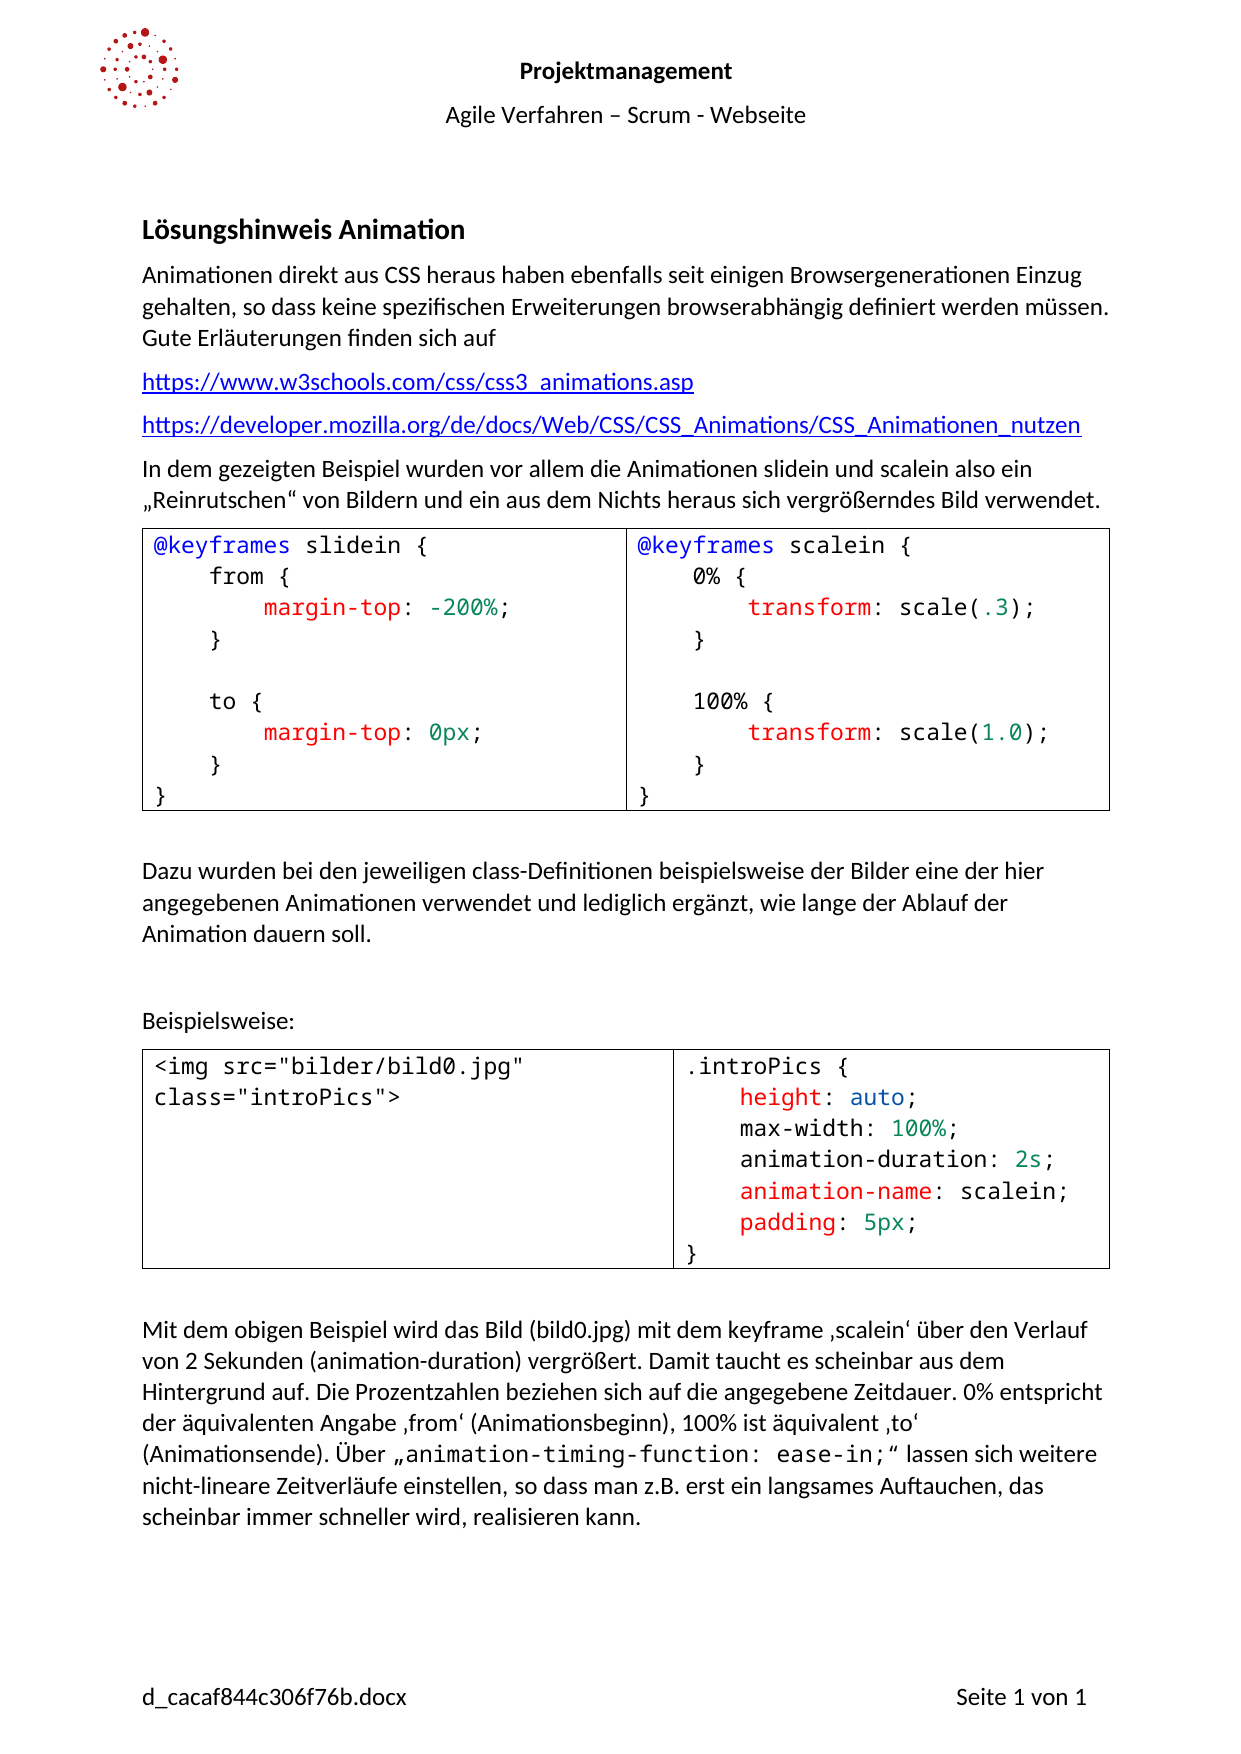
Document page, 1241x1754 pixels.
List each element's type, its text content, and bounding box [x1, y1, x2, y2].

table_header @keyframes slidein { from { margin-top: -200%; } to { margin-top: 0px; } } [143, 529, 626, 810]
table_header @keyframes scalein { 0% { transform: scale(.3); } 100% { transform: scale(1.0); } } [627, 529, 1109, 810]
text https://developer.mozilla.org/de/docs/Web/CSS/CSS_Animations/CSS_Animationen_nutzen [142, 409, 1110, 440]
text Dazu wurden bei den jeweiligen class-Definitionen beispielsweise der Bilder eine der hier angegebenen Animationen verwendet und lediglich ergänzt, wie lange der Ablauf der Animation dauern soll. [142, 855, 1110, 948]
text https://www.w3schools.com/css/css3_animations.asp [142, 365, 1110, 396]
text In dem gezeigten Beispiel wurden vor allem die Animationen slidein und scalein also ein „Reinrutschen“ von Bildern und ein aus dem Nichts heraus sich vergrößerndes Bild verwendet. [142, 453, 1110, 515]
text Animationen direkt aus CSS heraus haben ebenfalls seit einigen Browsergenerationen Einzug gehalten, so dass keine spezifischen Erweiterungen browserabhängig definiert werden müssen. Gute Erläuterungen finden sich auf [142, 259, 1110, 353]
table_header <img src="bilder/bild0.jpg" class="introPics"> [143, 1050, 673, 1268]
text Beispielsweise: [142, 1005, 1110, 1036]
picture [100, 28, 179, 108]
text Mit dem obigen Beispiel wird das Bild (bild0.jpg) mit dem keyframe ‚scalein‘ über den Verlauf von 2 Sekunden (animation-duration) vergrößert. Damit taucht es scheinbar aus dem Hintergrund auf. Die Prozentzahlen beziehen sich auf die angegebene Zeitdauer. 0% entspricht der äquivalenten Angabe ‚from‘ (Animationsbeginn), 100% ist äquivalent ‚to‘ (Animationsende). Über „animation-timing-function: ease-in;“ lassen sich weitere nicht-lineare Zeitverläufe einstellen, so dass man z.B. erst ein langsames Auftauchen, das scheinbar immer schneller wird, realisieren kann. [142, 1313, 1110, 1532]
table_header .introPics { height: auto; max-width: 100%; animation-duration: 2s; animation-name: scalein; padding: 5px; } [674, 1050, 1109, 1268]
subtitle Lösungshinweis Animation [142, 211, 1110, 246]
